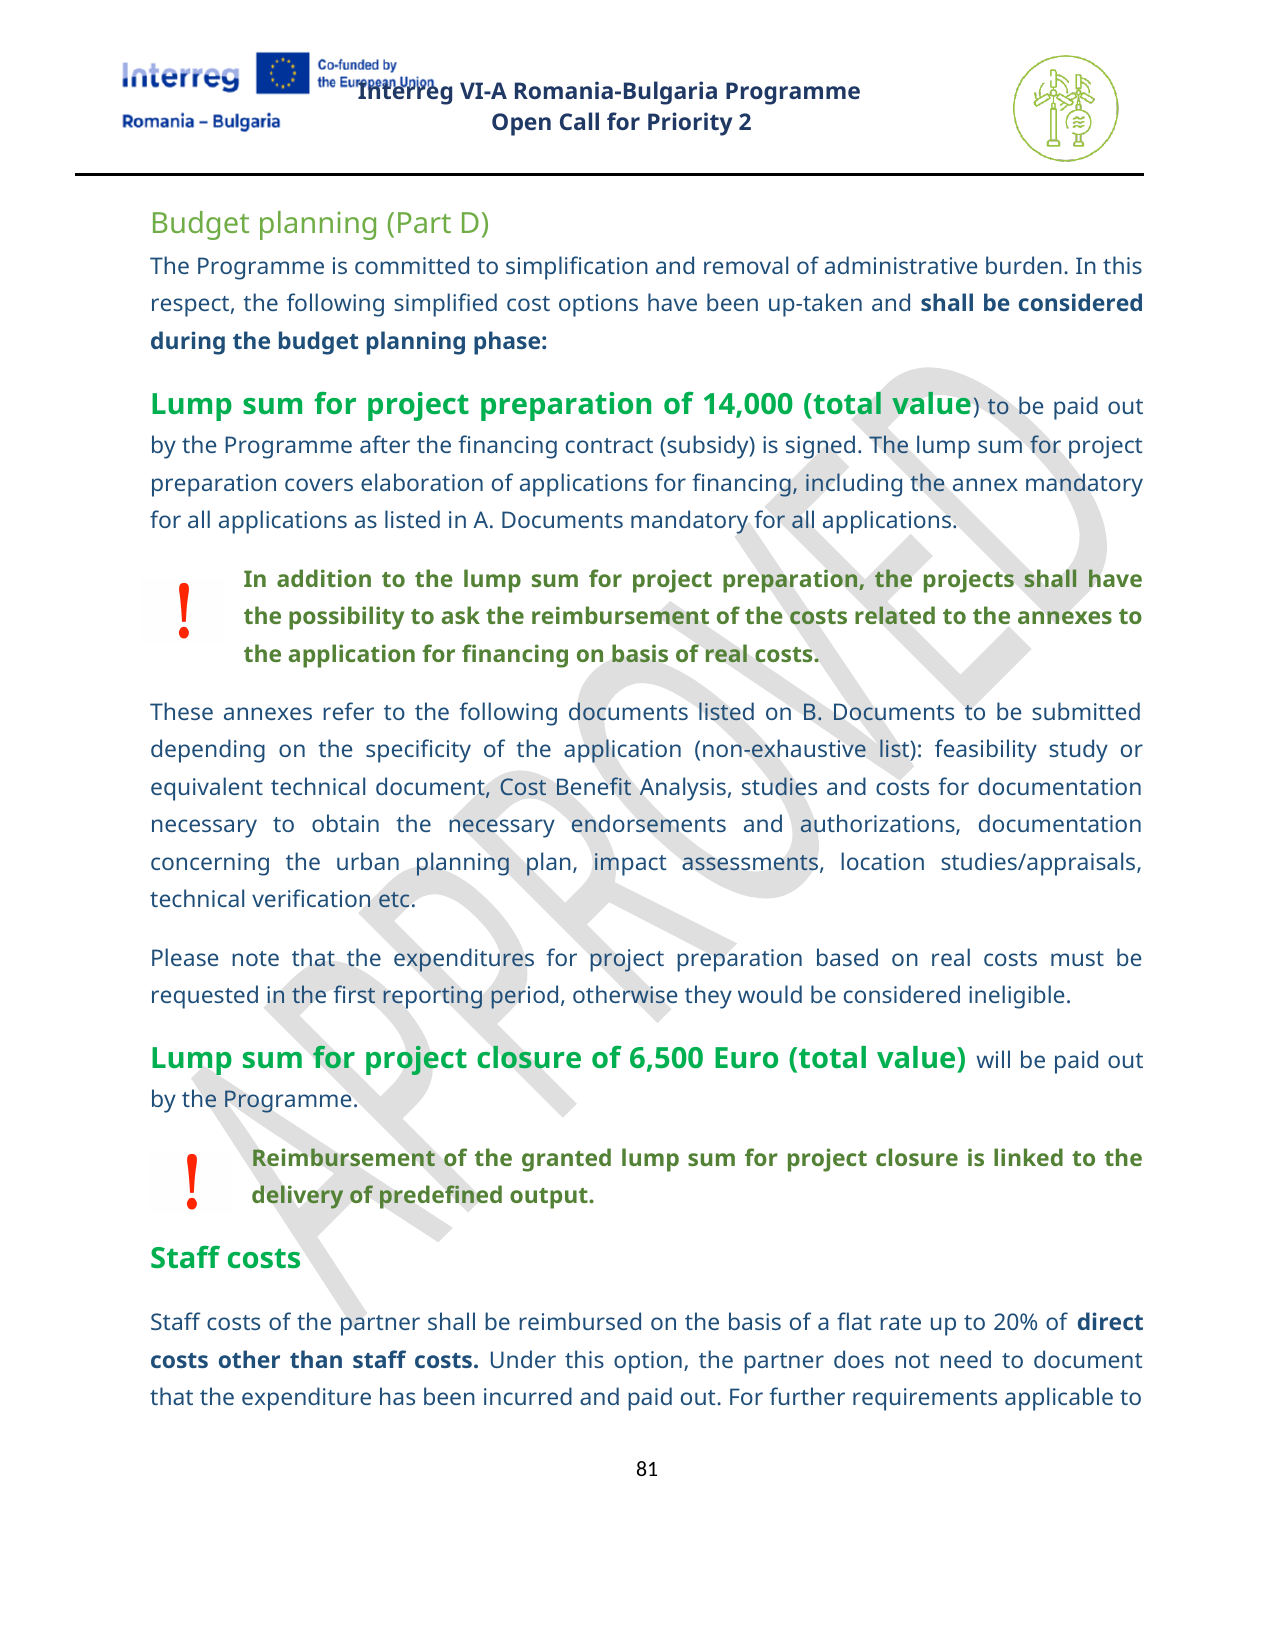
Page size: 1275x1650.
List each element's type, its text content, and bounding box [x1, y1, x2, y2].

text Lump sum for project closure of 6,500 Euro (total value) will be paid out by the Programme. [150, 1037, 1144, 1115]
text The Programme is committed to simplification and removal of administrative burden. In this respect, the following simplified cost options have been up-taken and shall be considered during the budget planning phase: [150, 250, 1144, 356]
picture [150, 1150, 233, 1213]
picture [1012, 54, 1119, 162]
text Reimbursement of the granted lump sum for project closure is linked to the delivery of predefined output. [150, 1142, 1144, 1211]
picture [121, 49, 435, 139]
picture [142, 579, 225, 642]
text Staff costs [150, 1238, 1144, 1277]
subtitle Budget planning (Part D) [150, 202, 1144, 242]
text Lump sum for project preparation of 14,000 (total value) to be paid out by the Programme after the financing contract (subsidy) is signed. The lump sum for project preparation covers elaboration of applications for financing, including the annex mandatory for all applications as listed in A. Documents mandatory for all applications. [150, 383, 1144, 535]
text In addition to the lump sum for project preparation, the projects shall have the possibility to ask the reimbursement of the costs related to the annexes to the application for financing on basis of real costs. [150, 562, 1144, 669]
text These annexes refer to the following documents listed on B. Documents to be submitted depending on the specificity of the application (non-exhaustive list): feasibility study or equivalent technical document, Cost Benefit Analysis, studies and costs for documentation necessary to obtain the necessary endorsements and authorizations, documentation concerning the urban planning plan, impact assessments, location studies/appraisals, technical verification etc. [150, 696, 1144, 914]
text Please note that the expenditures for project preparation based on real costs must be requested in the first reporting period, otherwise they would be considered ineligible. [150, 942, 1144, 1010]
